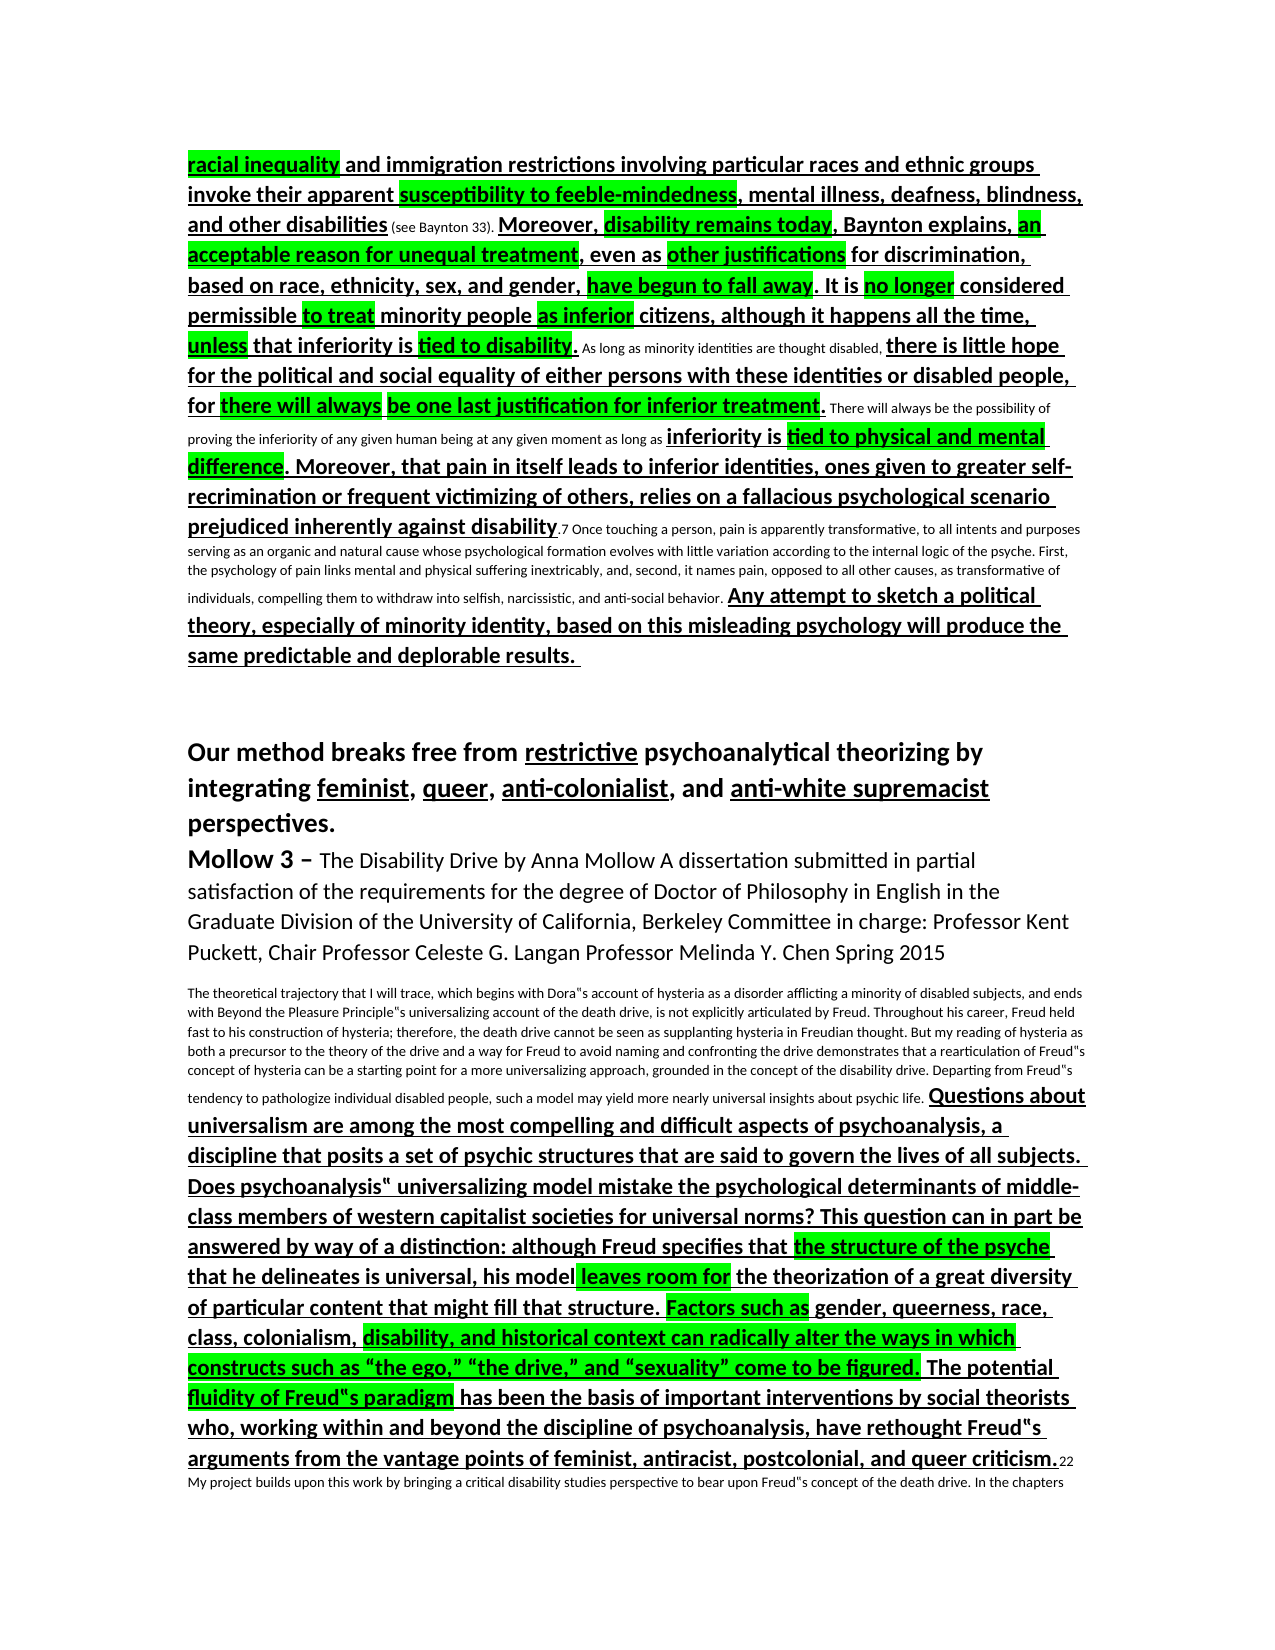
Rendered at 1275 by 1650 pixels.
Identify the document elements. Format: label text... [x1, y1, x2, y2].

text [187, 1167, 1087, 1491]
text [187, 150, 1087, 669]
text Mollow 3 – The Disability Drive by Anna Mollow A dissertation submitted in partial satisfaction of the requirements for the degree of Doctor of Philosophy in English in the Graduate Division of the University of California, Berkeley Committee in charge: Professor Kent Puckett, Chair Professor Celeste G. Langan Professor Melinda Y. Chen Spring 2015 [187, 842, 1087, 966]
subtitle Our method breaks free from restrictive psychoanalytical theorizing by integrating feminist, queer, anti-colonialist, and anti-white supremacist perspectives. [187, 735, 1087, 839]
